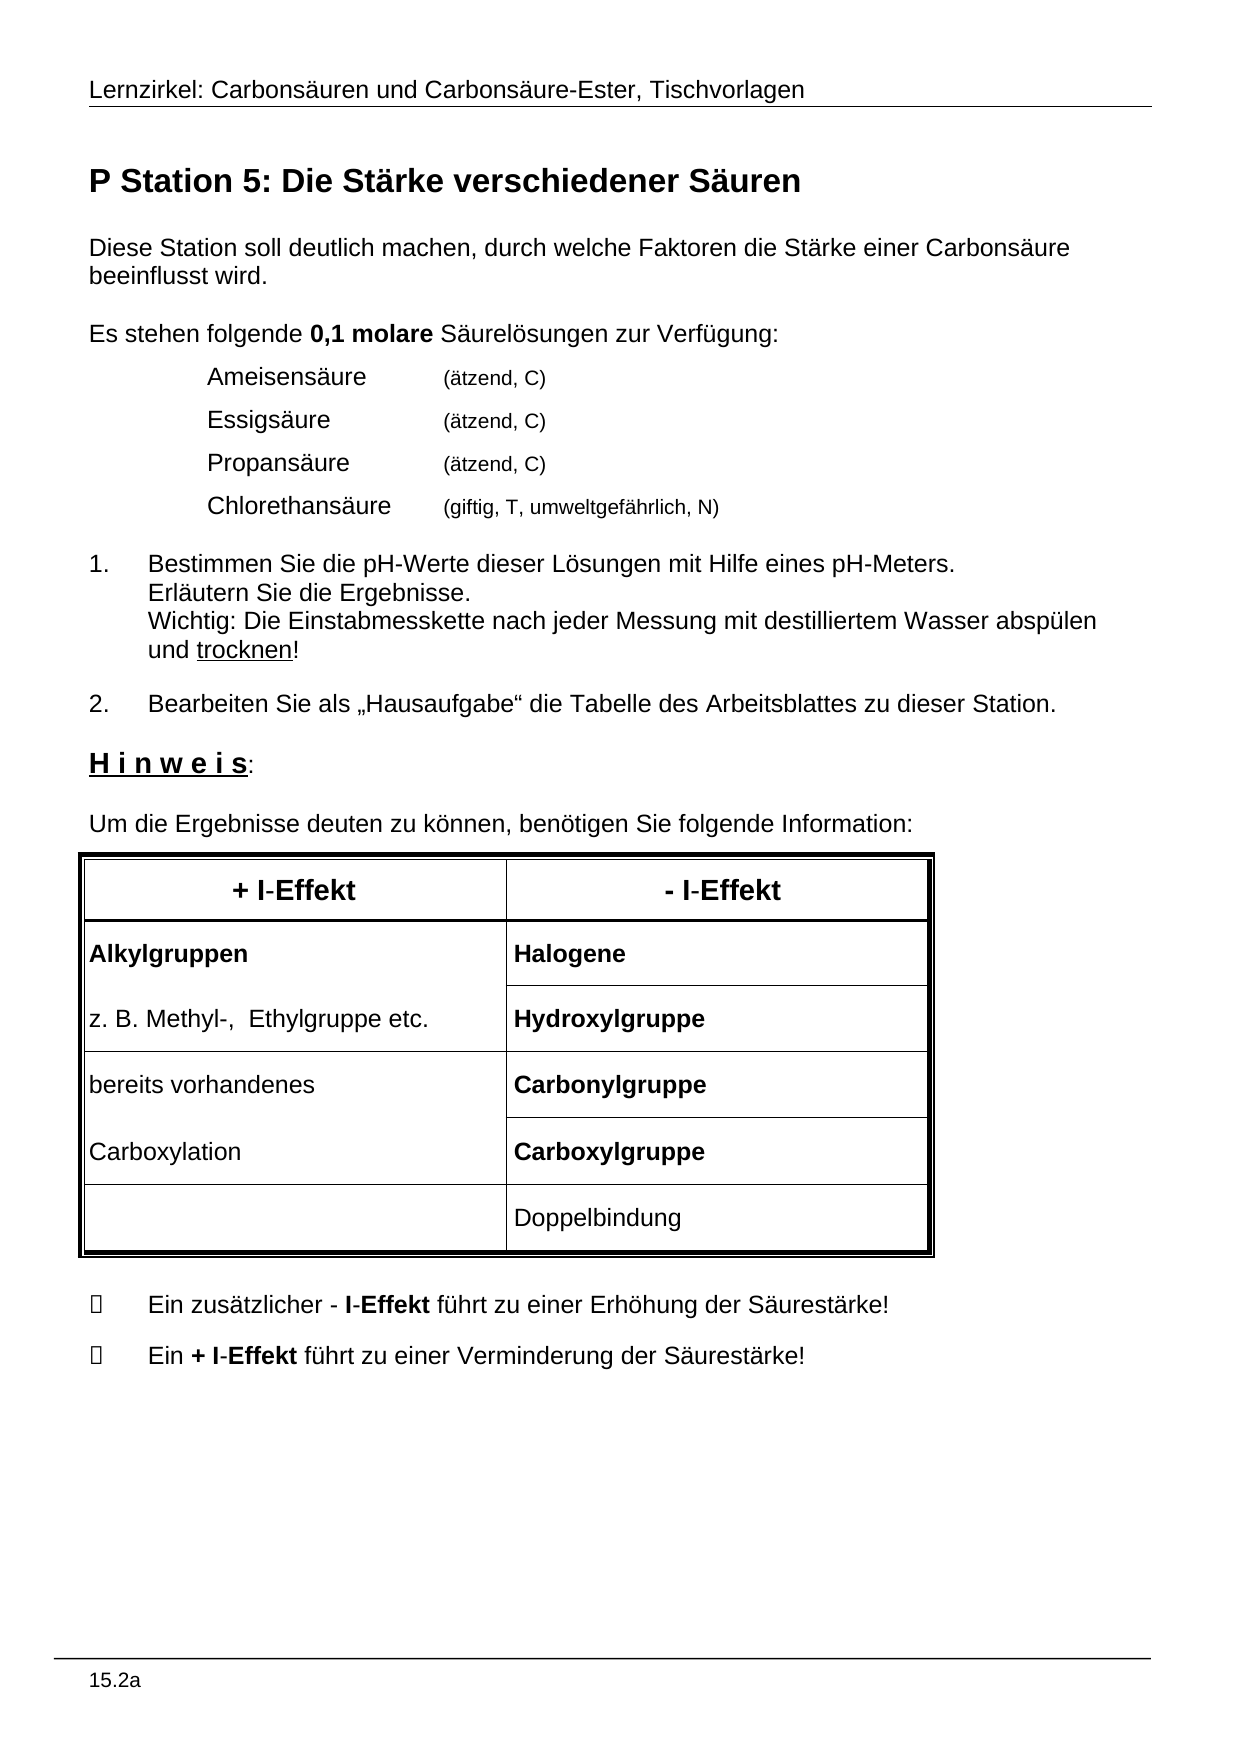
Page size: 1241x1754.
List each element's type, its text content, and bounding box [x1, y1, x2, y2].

table_cell Alkylgruppen [85, 922, 506, 985]
list Ein + I-Effekt führt zu einer Verminderung der Säurestärke! [89, 1337, 1152, 1371]
text H i n w e i s: [89, 746, 1152, 780]
table_cell Carboxylgruppe [507, 1118, 927, 1183]
text Essigsäure (ätzend, C) [207, 405, 1152, 434]
list Ein zusätzlicher - I-Effekt führt zu einer Erhöhung der Säurestärke! [89, 1286, 1152, 1320]
text Propansäure (ätzend, C) [207, 448, 1152, 477]
text Erläutern Sie die Ergebnisse. [89, 578, 1152, 606]
table_header - I-Effekt [507, 860, 927, 918]
text Chlorethansäure (giftig, T, umweltgefährlich, N) [207, 491, 1152, 520]
text Diese Station soll deutlich machen, durch welche Faktoren die Stärke einer Carbonsäure beeinflusst wird. [89, 233, 1152, 290]
text Wichtig: Die Einstabmesskette nach jeder Messung mit destilliertem Wasser abspülen und trocknen! [89, 606, 1152, 664]
table_header + I-Effekt [85, 860, 506, 918]
table_cell Halogene [507, 922, 927, 985]
table_cell Carboxylation [85, 1117, 506, 1183]
table_cell Carbonylgruppe [507, 1052, 927, 1117]
table_cell Doppelbindung [507, 1185, 927, 1250]
list Bestimmen Sie die pH-Werte dieser Lösungen mit Hilfe eines pH-Meters. [89, 549, 1152, 578]
table_cell bereits vorhandenes [85, 1052, 506, 1117]
text Es stehen folgende 0,1 molare Säurelösungen zur Verfügung: [89, 319, 1152, 348]
list Bearbeiten Sie als „Hausaufgabe“ die Tabelle des Arbeitsblattes zu dieser Station. [89, 689, 1152, 718]
text Um die Ergebnisse deuten zu können, benötigen Sie folgende Information: [89, 809, 1152, 838]
table_cell Hydroxylgruppe [507, 986, 927, 1051]
text P Station 5: Die Stärke verschiedener Säuren [89, 161, 1152, 199]
text Ameisensäure (ätzend, C) [207, 362, 1152, 391]
table_cell z. B. Methyl-, Ethylgruppe etc. [85, 985, 506, 1051]
table_cell [85, 1185, 506, 1250]
